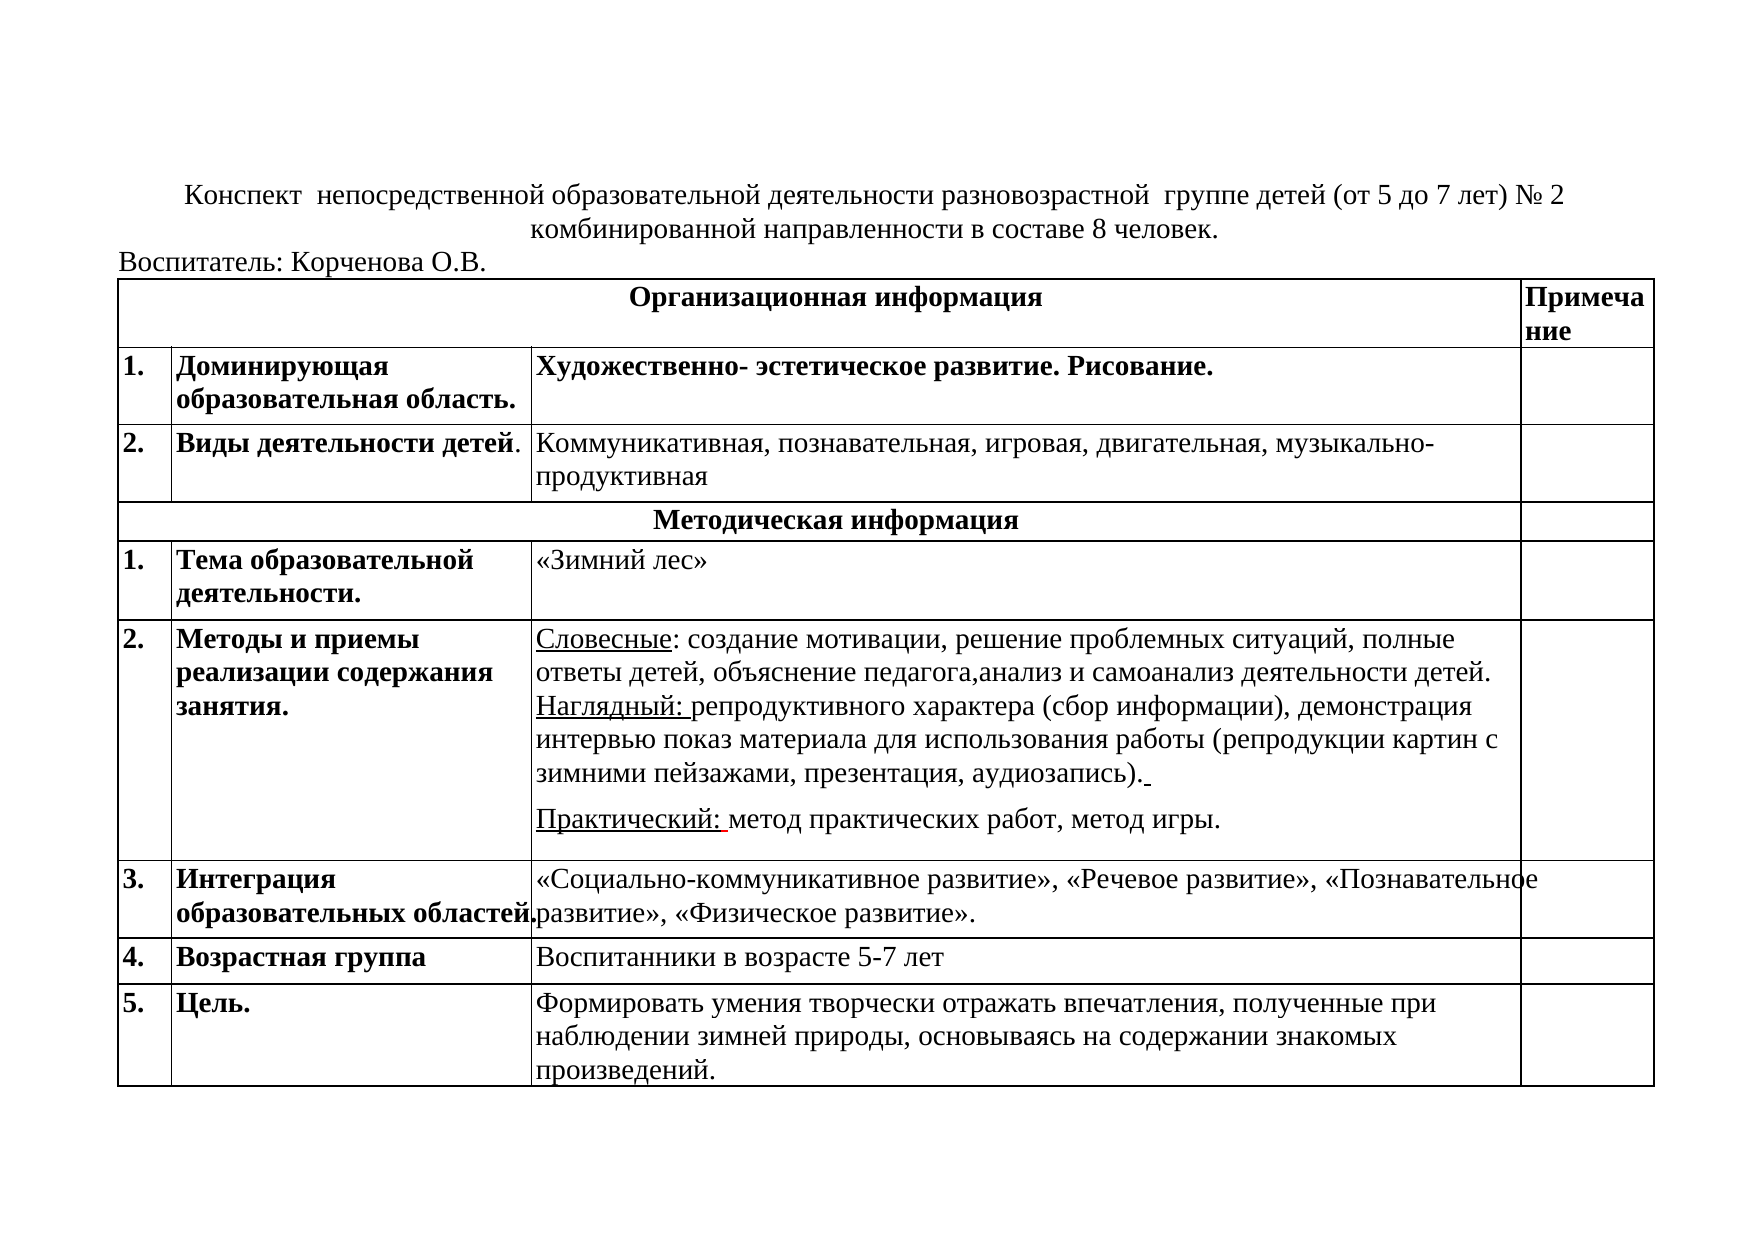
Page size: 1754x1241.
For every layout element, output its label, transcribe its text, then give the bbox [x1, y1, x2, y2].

table_cell Возрастная группа [172, 939, 531, 983]
table_cell Формировать умения творчески отражать впечатления, полученные при наблюдении зимней природы, основываясь на содержании знакомых произведений. [716, 985, 1520, 1085]
table_cell Коммуникативная, познавательная, игровая, двигательная, музыкально- продуктивная [532, 425, 1520, 501]
table_cell [1522, 425, 1653, 501]
table_cell Воспитанники в возрасте 5-7 лет [532, 939, 1520, 983]
text Воспитатель: Корченова О.В. [118, 244, 1668, 278]
table_cell [1522, 348, 1653, 423]
table_cell Художественно- эстетическое развитие. Рисование. [532, 348, 1520, 423]
table_cell [1522, 861, 1653, 937]
table_cell Методическая информация [119, 503, 1520, 540]
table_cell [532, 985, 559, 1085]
table_cell «Социально-коммуникативное развитие», «Речевое развитие», «Познавательное развитие», «Физическое развитие». [532, 922, 1520, 937]
table_cell «Зимний лес» [532, 542, 1520, 619]
table_cell Словесные: создание мотивации, решение проблемных ситуаций, полные ответы детей, объяснение педагога,анализ и самоанализ деятельности детей. Наглядный: репродуктивного характера (сбор информации), демонстрация интервью показ материала для использования работы (репродукции картин с зимними пейзажами, презентация, аудиозапись). Практический: метод практических работ, метод игры. [532, 621, 1520, 860]
table_cell 1. [119, 348, 171, 423]
table_cell Доминирующая образовательная область. [172, 348, 531, 423]
table_cell [1522, 542, 1653, 619]
table_cell 1. [119, 542, 171, 619]
table_cell Методы и приемы реализации содержания занятия. [172, 621, 531, 860]
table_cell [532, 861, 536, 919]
table_cell Цель. [172, 985, 531, 1085]
text Конспект непосредственной образовательной деятельности разновозрастной группе детей (от 5 до 7 лет) № 2 комбинированной направленности в составе 8 человек. [118, 177, 1631, 244]
table_cell 3. [119, 861, 171, 937]
table_cell [1522, 621, 1653, 860]
table_cell Тема образовательной деятельности. [172, 542, 531, 619]
table_cell 4. [119, 939, 171, 983]
table_header Организационная информация [119, 280, 1520, 346]
table_cell Виды деятельности детей. [172, 425, 531, 501]
table_cell 5. [119, 985, 171, 1085]
table_cell 2. [119, 621, 171, 860]
table_cell Интеграция образовательных областей. [172, 861, 531, 937]
table_cell 2. [119, 425, 171, 501]
table_cell [1522, 985, 1653, 1085]
table_cell [1522, 503, 1653, 540]
table_cell [1522, 939, 1653, 983]
